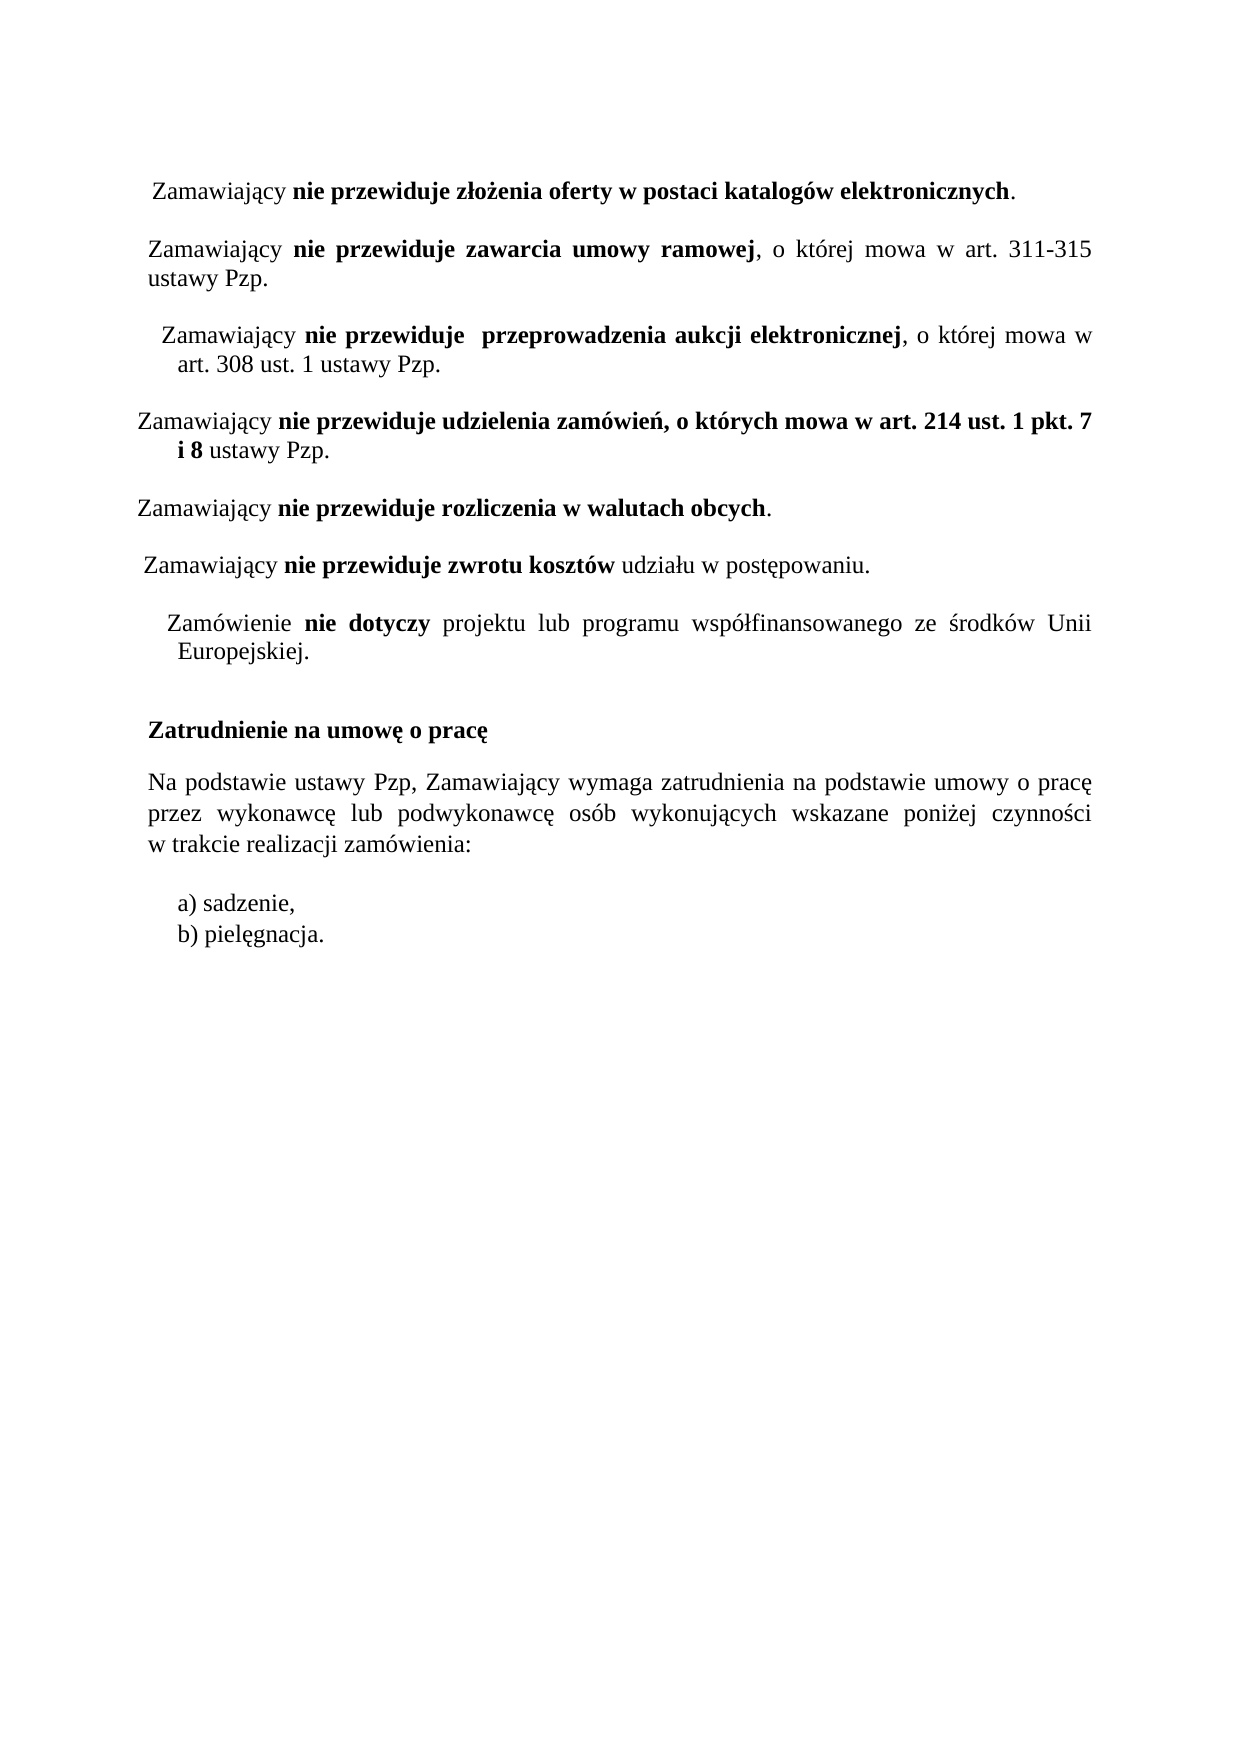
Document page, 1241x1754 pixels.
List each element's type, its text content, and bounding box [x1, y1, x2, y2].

subtitle Zatrudnienie na umowę o pracę [148, 715, 1093, 743]
text Zamawiający nie przewiduje zawarcia umowy ramowej, o której mowa w art. 311-315 ustawy Pzp. [148, 234, 1093, 291]
text Zamawiający nie przewiduje udzielenia zamówień, o których mowa w art. 214 ust. 1 pkt. 7 i 8 ustawy Pzp. [118, 406, 1093, 464]
text Zamówienie nie dotyczy projektu lub programu współfinansowanego ze środków Unii Europejskiej. [118, 608, 1093, 665]
text Zamawiający nie przewiduje złożenia oferty w postaci katalogów elektronicznych. [133, 176, 1093, 205]
text Zamawiający nie przewiduje rozliczenia w walutach obcych. [118, 493, 1093, 521]
text Zamawiający nie przewiduje przeprowadzenia aukcji elektronicznej, o której mowa w art. 308 ust. 1 ustawy Pzp. [118, 320, 1093, 378]
subtitle a) sadzenie, b) pielęgnacja. [177, 888, 1093, 948]
text Zamawiający nie przewiduje zwrotu kosztów udziału w postępowaniu. [118, 550, 1093, 579]
subtitle Na podstawie ustawy Pzp, Zamawiający wymaga zatrudnienia na podstawie umowy o pracę przez wykonawcę lub podwykonawcę osób wykonujących wskazane poniżej czynności w trakcie realizacji zamówienia: [148, 767, 1093, 857]
